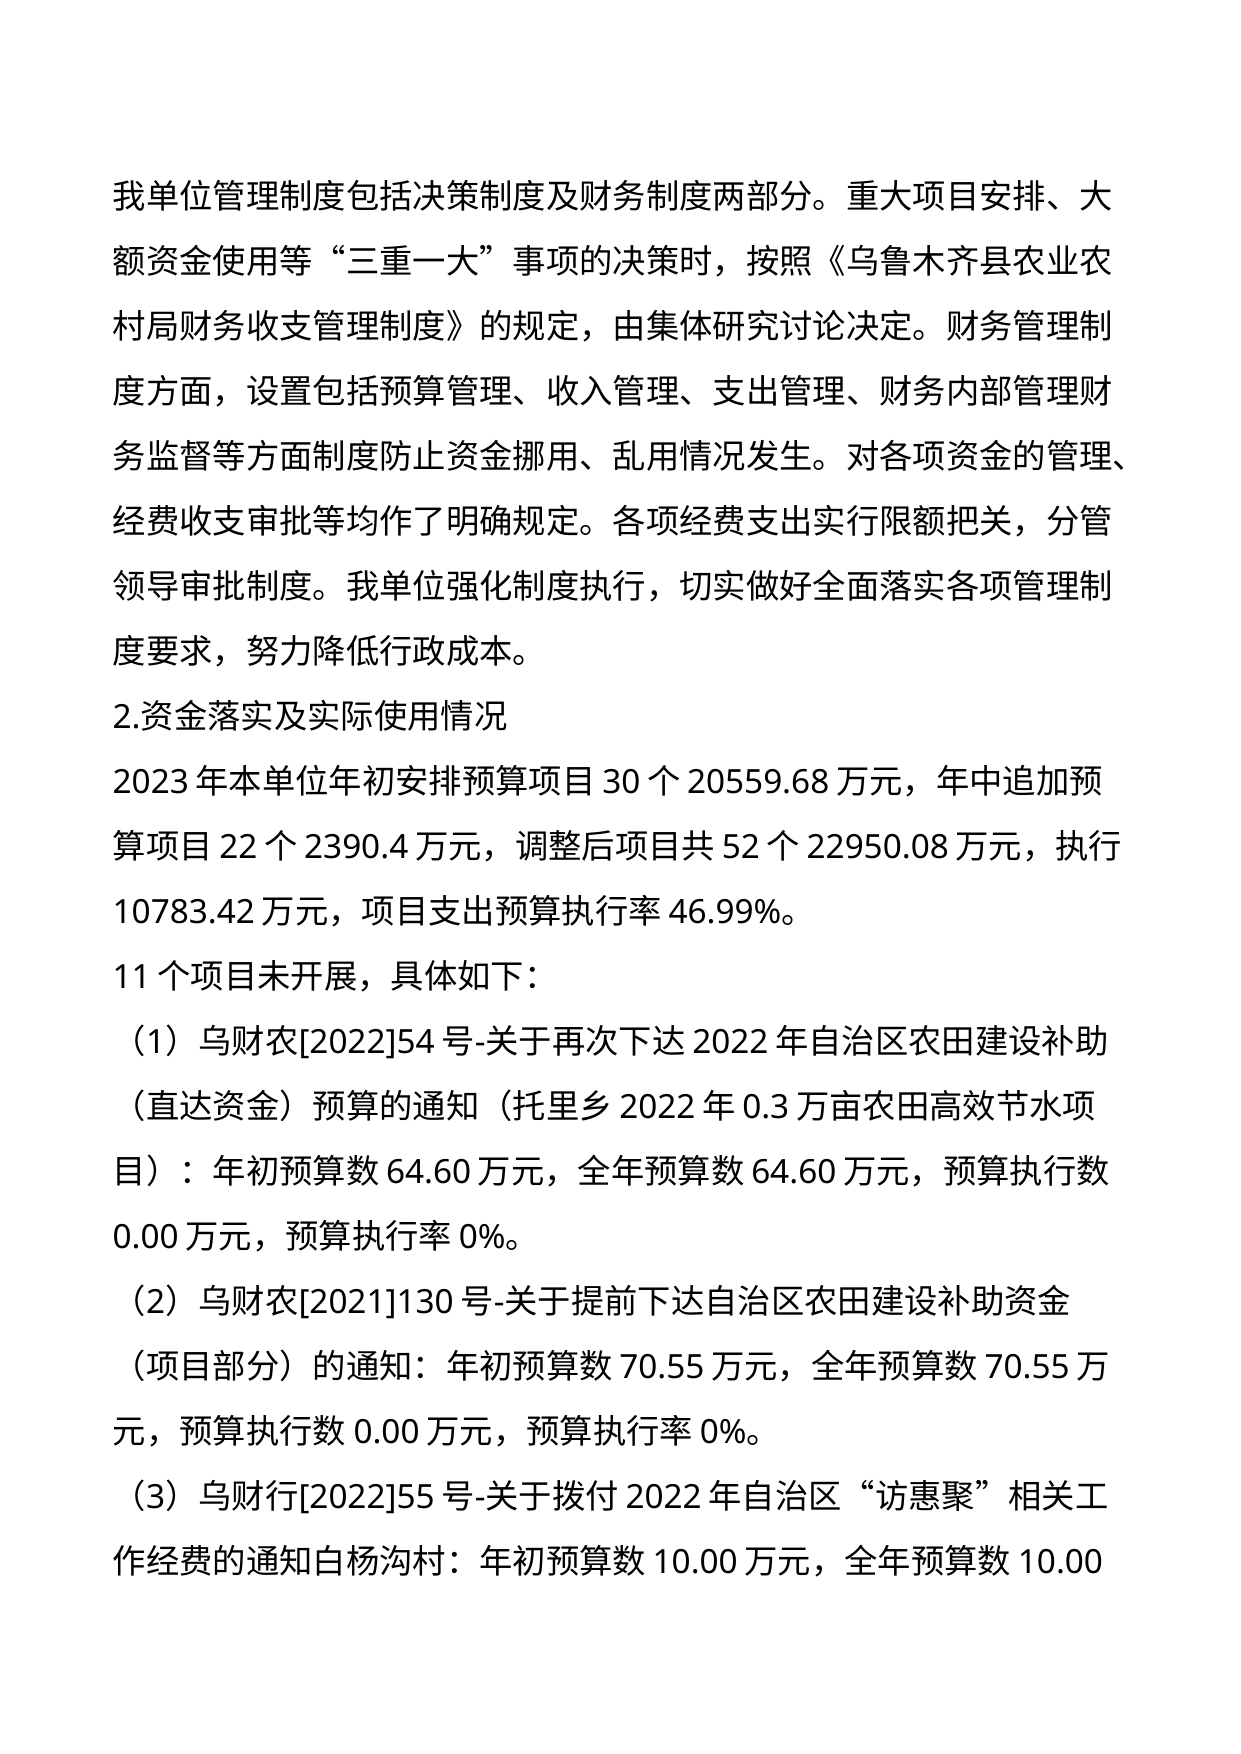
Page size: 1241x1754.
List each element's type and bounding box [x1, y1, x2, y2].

text [112, 162, 1128, 1592]
